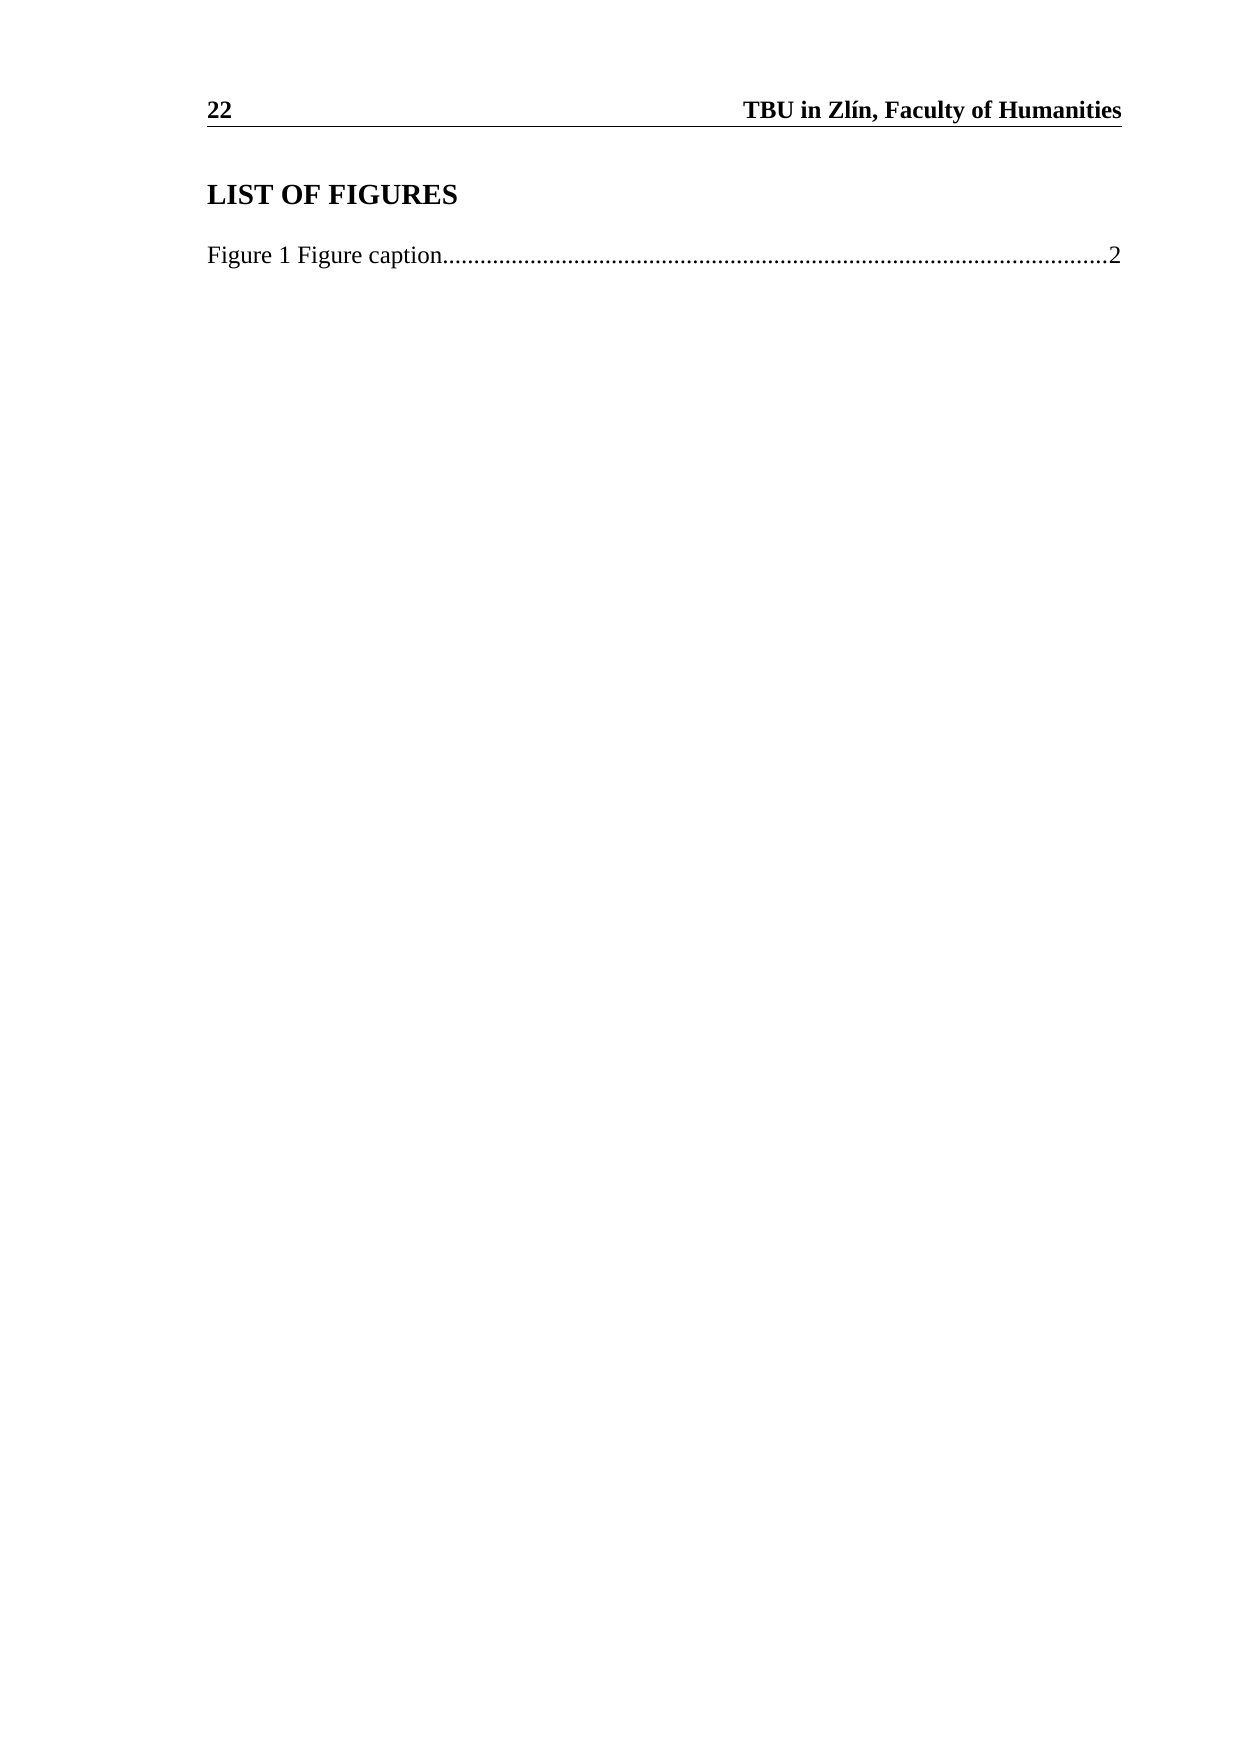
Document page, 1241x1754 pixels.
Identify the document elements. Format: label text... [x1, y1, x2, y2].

text List of Figures [207, 177, 1122, 211]
text Figure 1 Figure caption 2 [207, 240, 1122, 269]
